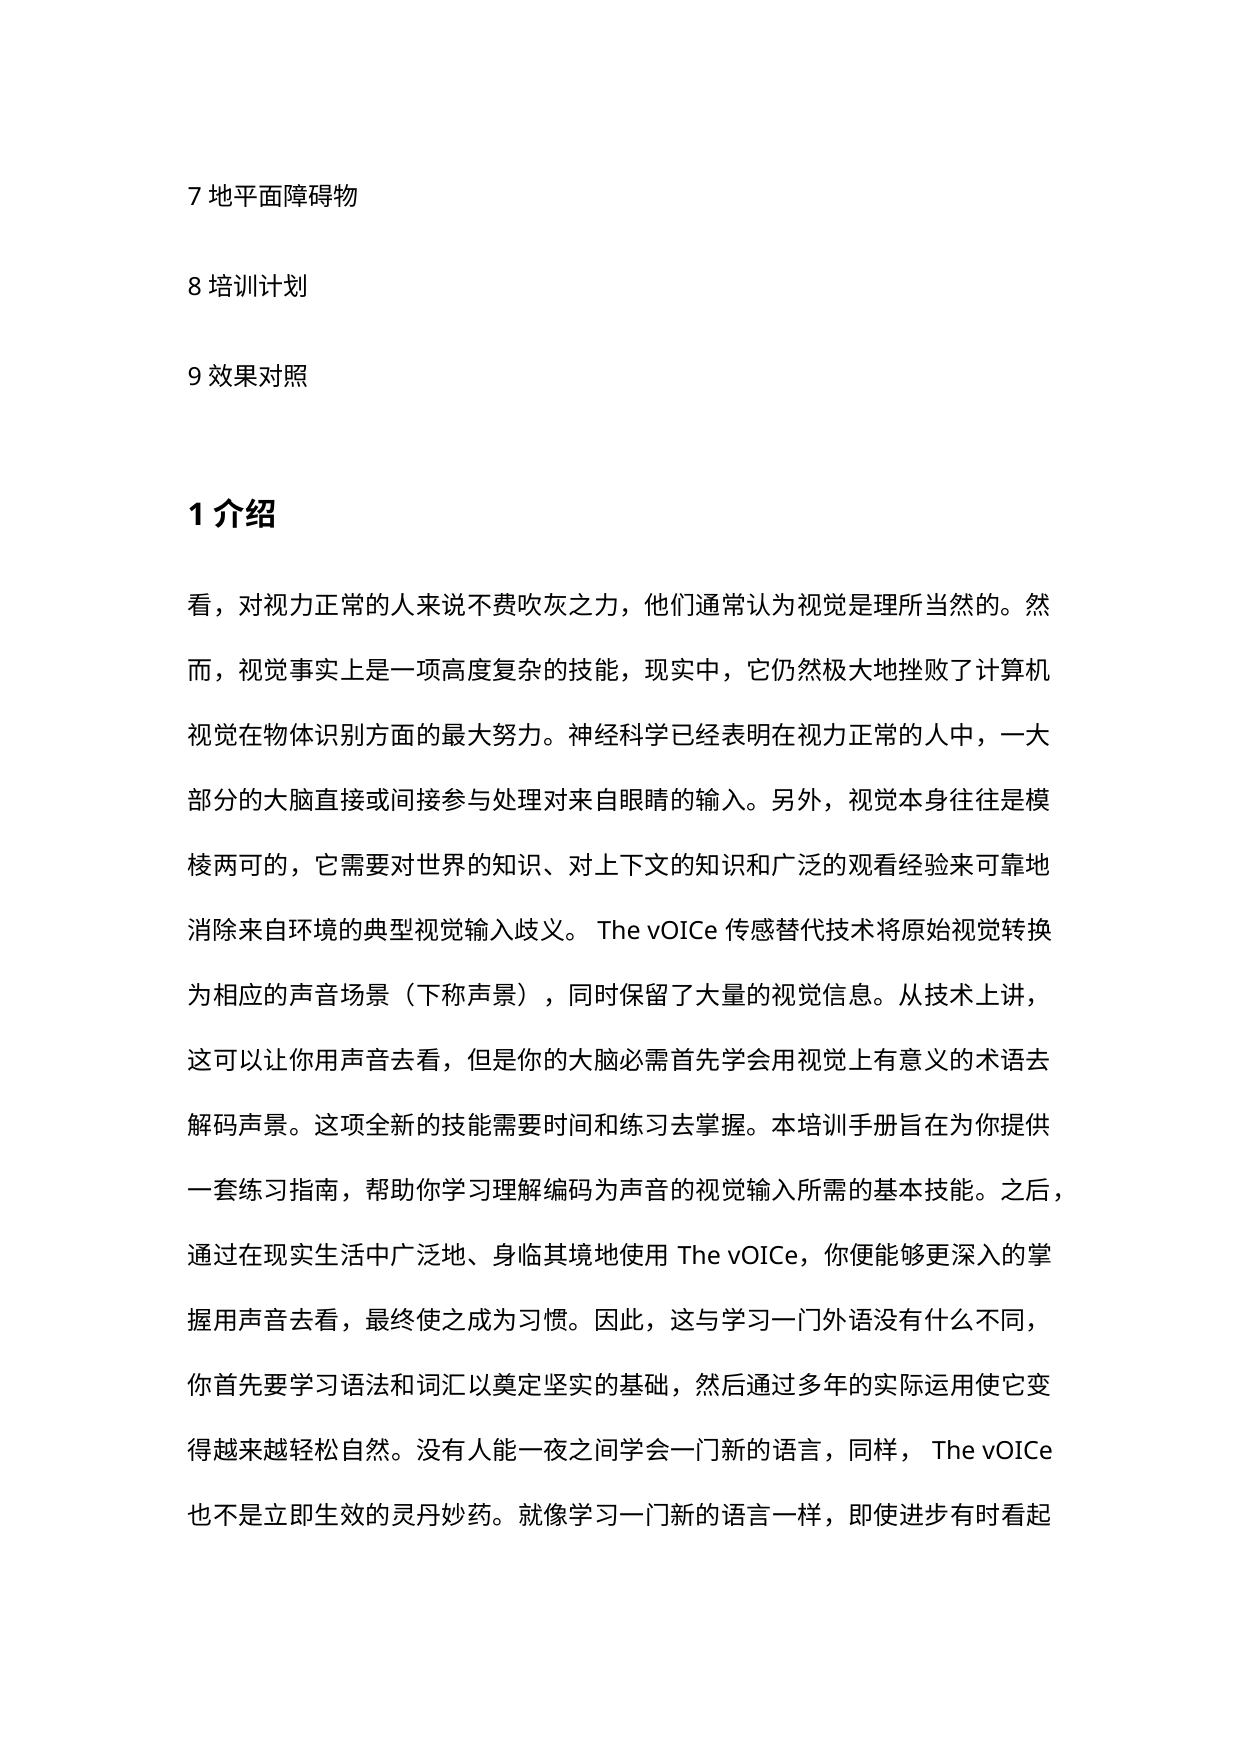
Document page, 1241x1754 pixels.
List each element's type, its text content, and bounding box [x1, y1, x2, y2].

text 1 介绍 [187, 479, 1053, 544]
text 8 培训计划 [187, 252, 1053, 317]
text 7 地平面障碍物 [187, 162, 1053, 227]
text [187, 571, 1053, 1546]
text 9 效果对照 [187, 342, 1053, 407]
